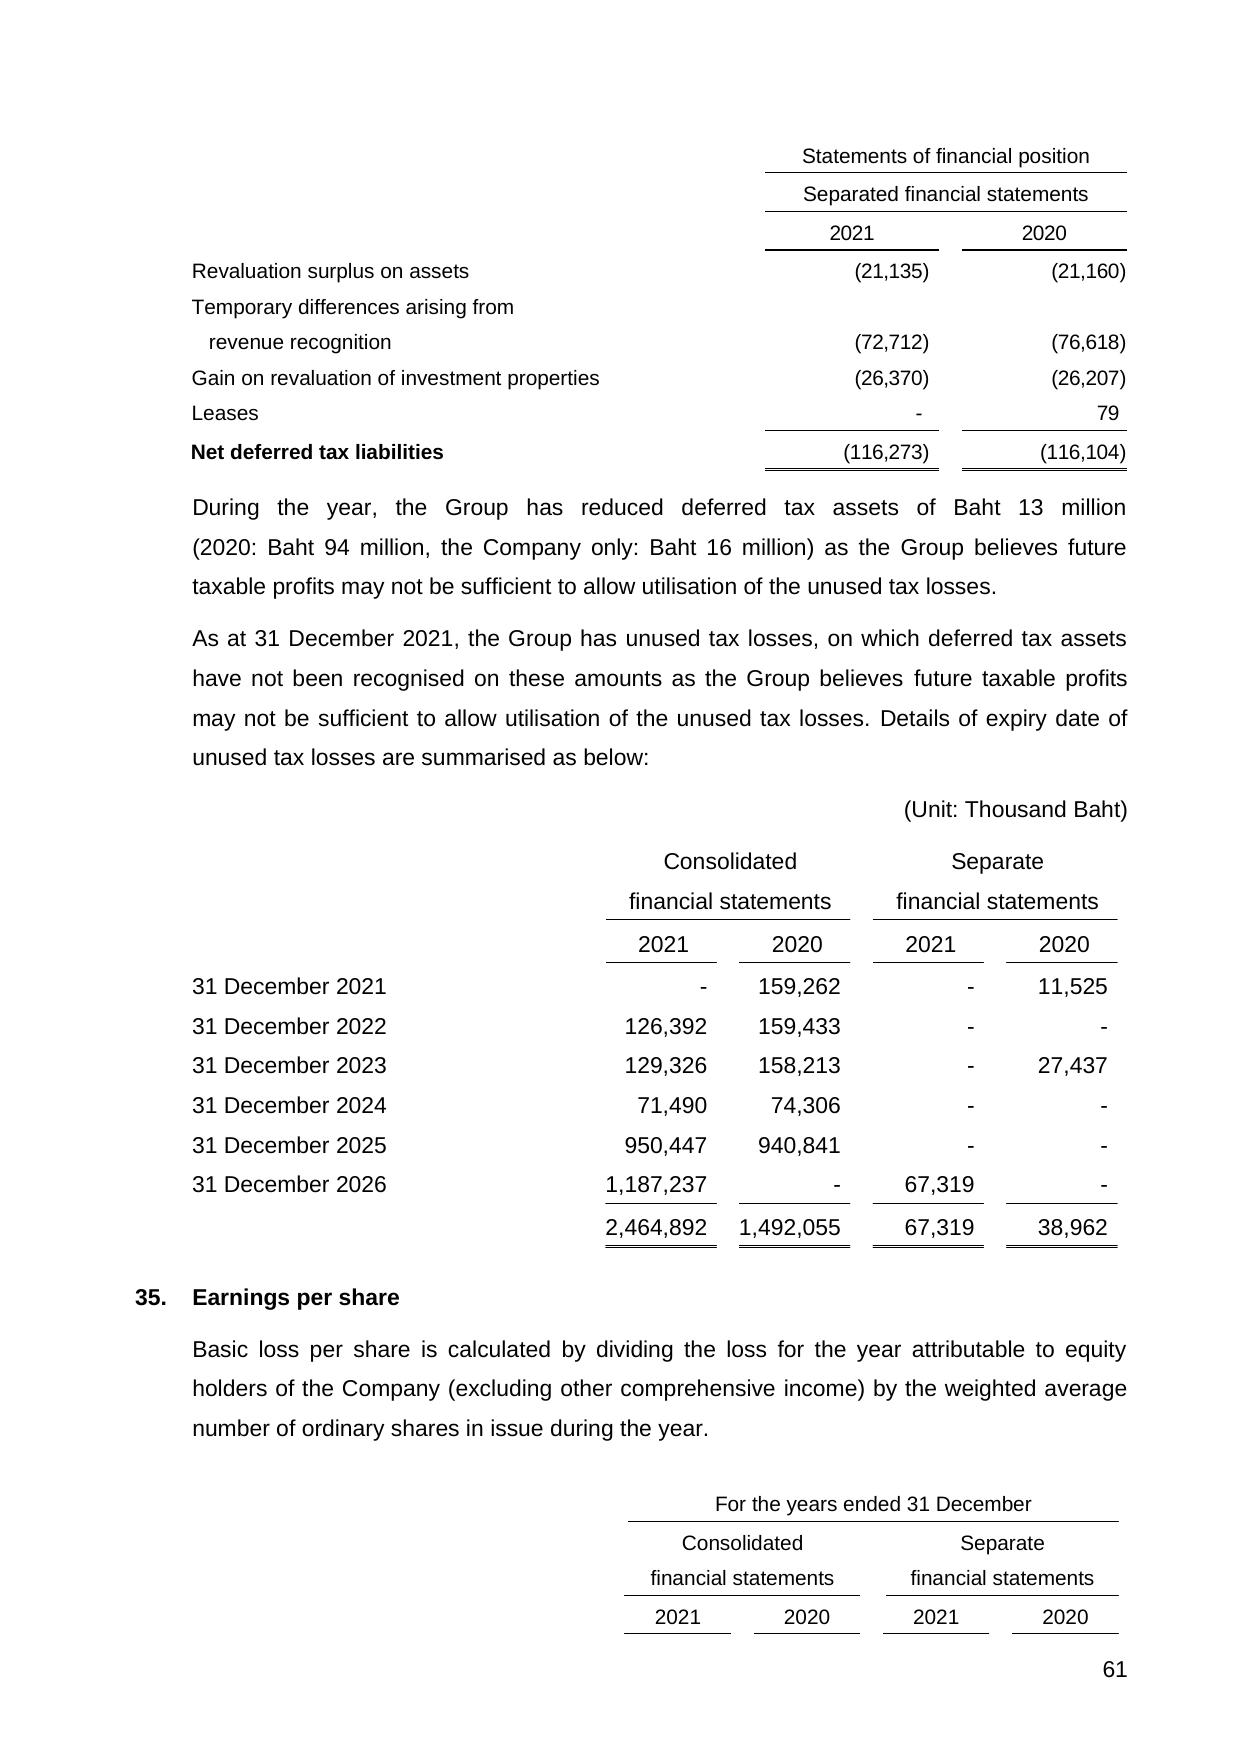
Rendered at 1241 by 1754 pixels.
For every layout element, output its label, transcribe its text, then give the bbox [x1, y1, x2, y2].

text Basic loss per share is calculated by dividing the loss for the year attributable to equity holders of the Company (excluding other comprehensive income) by the weighted average number of ordinary shares in issue during the year. [136, 1326, 1128, 1444]
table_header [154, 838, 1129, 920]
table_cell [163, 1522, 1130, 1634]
text During the year, the Group has reduced deferred tax assets of Baht 13 million (2020: Baht 94 million, the Company only: Baht 16 million) as the Group believes future taxable profits may not be sufficient to allow utilisation of the unused tax losses. [192, 484, 1128, 603]
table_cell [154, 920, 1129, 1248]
text (Unit: Thousand Baht) [135, 786, 1128, 826]
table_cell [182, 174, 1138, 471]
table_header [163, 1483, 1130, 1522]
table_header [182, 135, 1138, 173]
text As at 31 December 2021, the Group has unused tax losses, on which deferred tax assets have not been recognised on these amounts as the Group believes future taxable profits may not be sufficient to allow utilisation of the unused tax losses. Details of expiry date of unused tax losses are summarised as below: [192, 615, 1128, 773]
text 35. Earnings per share [135, 1273, 1128, 1313]
